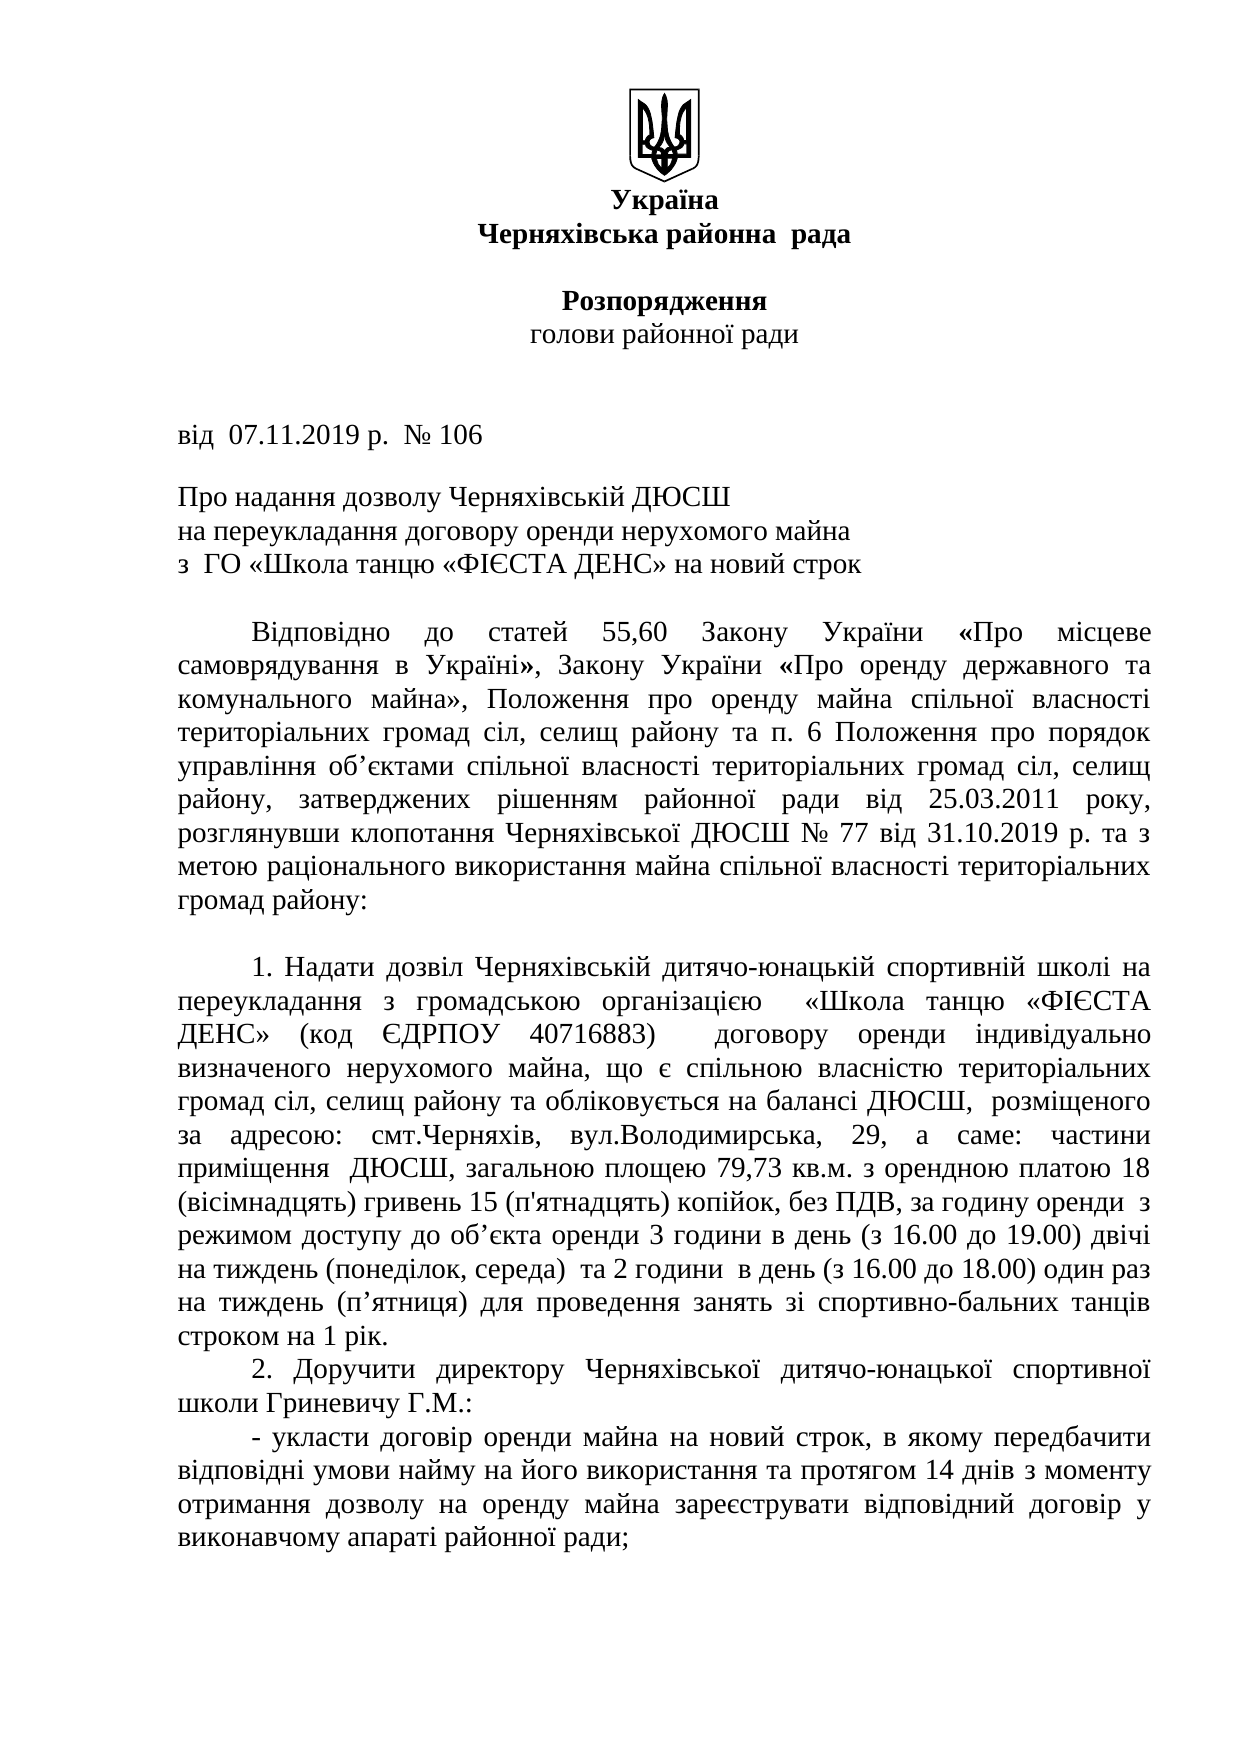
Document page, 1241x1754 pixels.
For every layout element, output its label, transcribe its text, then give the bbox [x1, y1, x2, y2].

text 1. Надати дозвіл Черняхівській дитячо-юнацькій спортивній школі на переукладання з громадською організацією «Школа танцю «ФІЄСТА ДЕНС» (код ЄДРПОУ 40716883) договору оренди індивідуально визначеного нерухомого майна, що є спільною власністю територіальних громад сіл, селищ району та обліковується на балансі ДЮСШ, розміщеного за адресою: смт.Черняхів, вул.Володимирська, 29, а саме: частини приміщення ДЮСШ, загальною площею 79,73 кв.м. з орендною платою 18 (вісімнадцять) гривень 15 (п'ятнадцять) копійок, без ПДВ, за годину оренди з режимом доступу до об’єкта оренди 3 години в день (з 16.00 до 19.00) двічі на тиждень (понеділок, середа) та 2 години в день (з 16.00 до 18.00) один раз на тиждень (п’ятниця) для проведення занять зі спортивно-бальних танців строком на 1 рік. [177, 949, 1152, 1352]
text з ГО «Школа танцю «ФІЄСТА ДЕНС» на новий строк [177, 547, 1152, 580]
text Відповідно до статей 55,60 Закону України «Про місцеве самоврядування в Україні», Закону України «Про оренду державного та комунального майна», Положення про оренду майна спільної власності територіальних громад сіл, селищ району та п. 6 Положення про порядок управління об’єктами спільної власності територіальних громад сіл, селищ району, затверджених рішенням районної ради від 25.03.2011 року, розглянувши клопотання Черняхівської ДЮСШ № 77 від 31.10.2019 р. та з метою раціонального використання майна спільної власності територіальних громад району: [177, 614, 1152, 916]
text голови районної ради [177, 317, 1152, 350]
text від 07.11.2019 р. № 106 [177, 417, 1152, 451]
text Про надання дозволу Черняхівській ДЮСШ [177, 479, 1152, 513]
text - укласти договір оренди майна на новий строк, в якому передбачити відповідні умови найму на його використання та протягом 14 днів з моменту отримання дозволу на оренду майна зареєструвати відповідний договір у виконавчому апараті районної ради; [177, 1419, 1152, 1553]
text 2. Доручити директору Черняхівської дитячо-юнацької спортивної школи Гриневичу Г.М.: [177, 1352, 1152, 1419]
text Черняхівська районна рада [177, 216, 1152, 249]
text Розпорядження [177, 283, 1152, 317]
text на переукладання договору оренди нерухомого майна [177, 513, 1152, 547]
text Україна [177, 182, 1152, 216]
